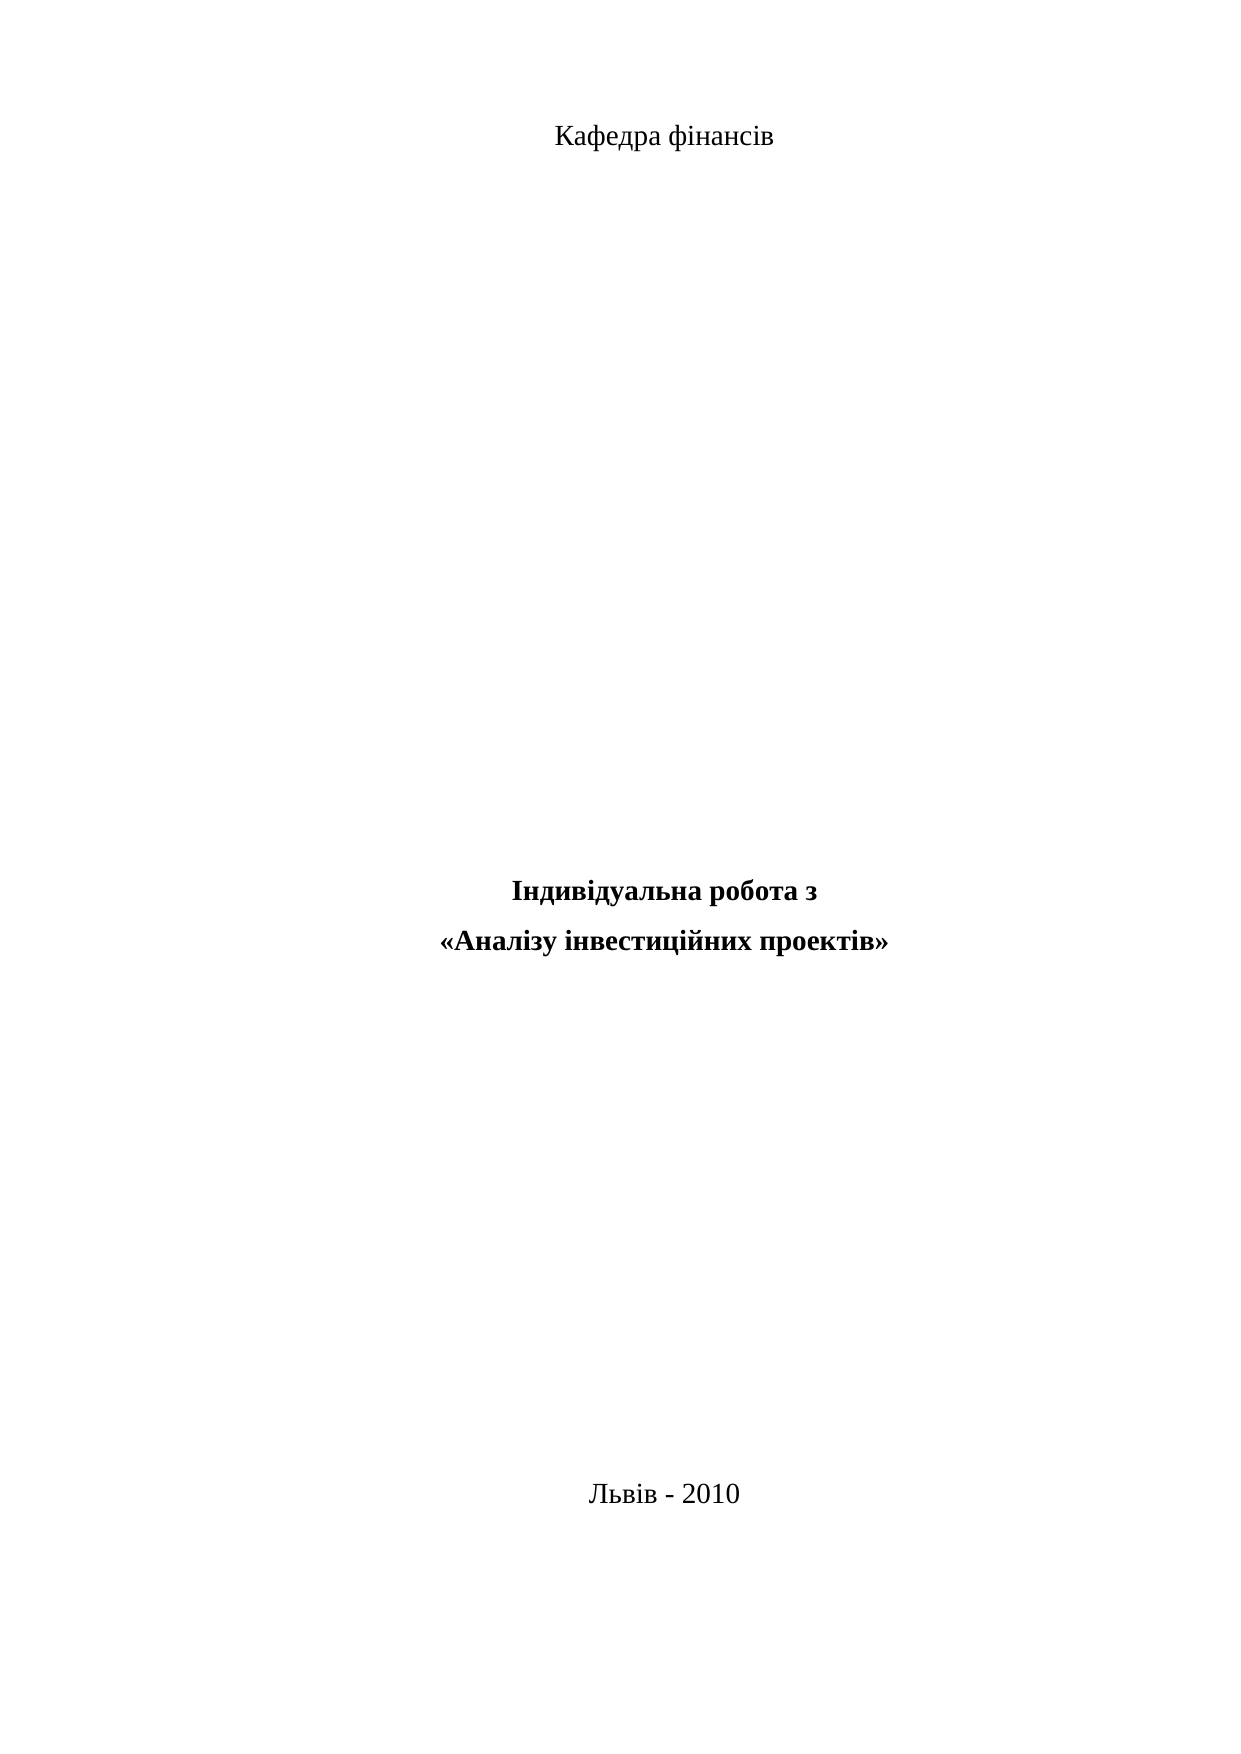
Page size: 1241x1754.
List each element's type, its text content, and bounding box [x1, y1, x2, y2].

text «Аналізу інвестиційних проектів» [177, 923, 1152, 957]
text Кафедра фінансів [177, 118, 1152, 152]
text Індивідуальна робота з [177, 873, 1152, 906]
text Львів - 2010 [177, 1477, 1152, 1510]
